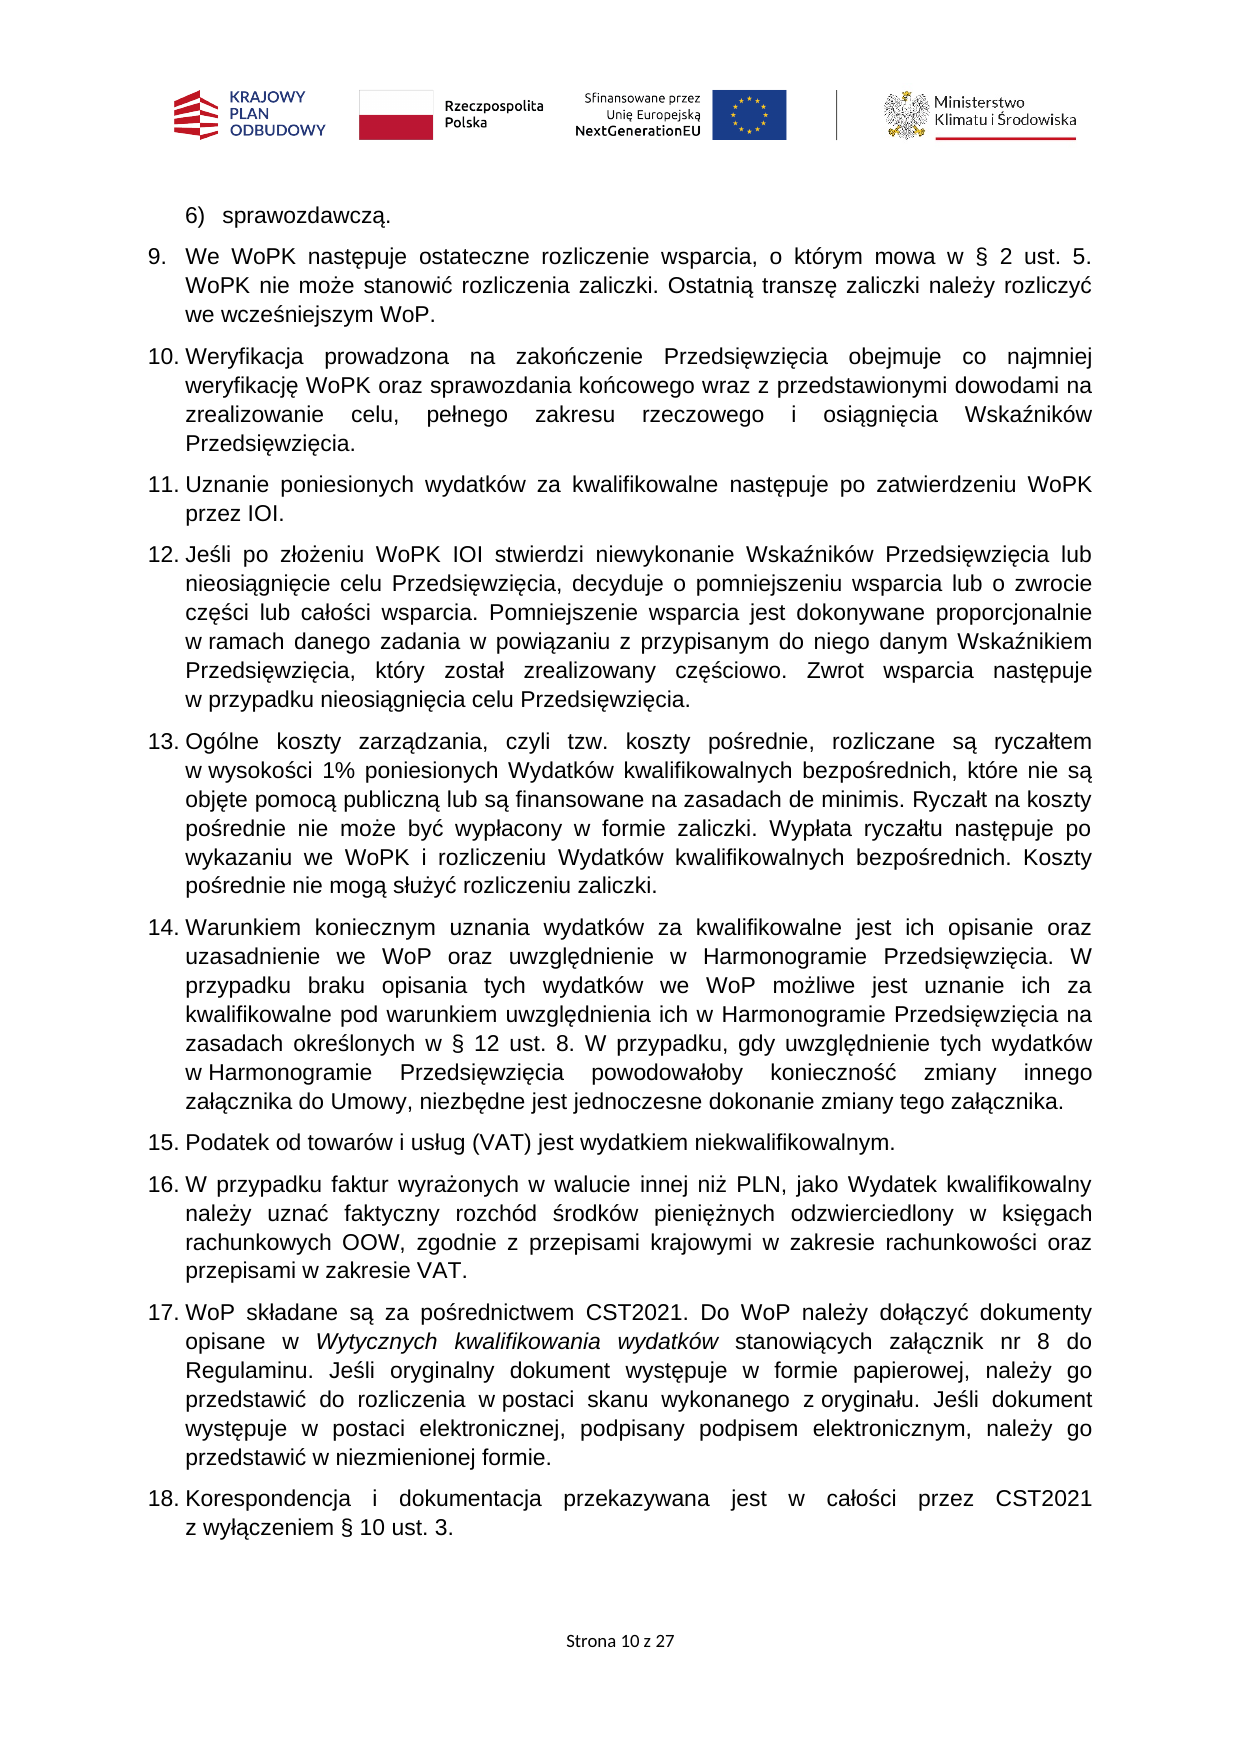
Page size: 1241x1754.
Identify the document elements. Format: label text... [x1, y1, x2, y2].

list Ogólne koszty zarządzania, czyli tzw. koszty pośrednie, rozliczane są ryczałtem w wysokości 1% poniesionych Wydatków kwalifikowalnych bezpośrednich, które nie są objęte pomocą publiczną lub są finansowane na zasadach de minimis. Ryczałt na koszty pośrednie nie może być wypłacony w formie zaliczki. Wypłata ryczałtu następuje po wykazaniu we WoPK i rozliczeniu Wydatków kwalifikowalnych bezpośrednich. Koszty pośrednie nie mogą służyć rozliczeniu zaliczki. [148, 728, 1093, 899]
list Korespondencja i dokumentacja przekazywana jest w całości przez CST2021 z wyłączeniem § 10 ust. 3. [148, 1485, 1093, 1541]
list Weryfikacja prowadzona na zakończenie Przedsięwzięcia obejmuje co najmniej weryfikację WoPK oraz sprawozdania końcowego wraz z przedstawionymi dowodami na zrealizowanie celu, pełnego zakresu rzeczowego i osiągnięcia Wskaźników Przedsięwzięcia. [148, 343, 1093, 456]
list We WoPK następuje ostateczne rozliczenie wsparcia, o którym mowa w § 2 ust. 5. WoPK nie może stanowić rozliczenia zaliczki. Ostatnią transzę zaliczki należy rozliczyć we wcześniejszym WoP. [148, 243, 1093, 328]
list Uznanie poniesionych wydatków za kwalifikowalne następuje po zatwierdzeniu WoPK przez IOI. [148, 471, 1093, 526]
list W przypadku faktur wyrażonych w walucie innej niż PLN, jako Wydatek kwalifikowalny należy uznać faktyczny rozchód środków pieniężnych odzwierciedlony w księgach rachunkowych OOW, zgodnie z przepisami krajowymi w zakresie rachunkowości oraz przepisami w zakresie VAT. [148, 1171, 1093, 1284]
picture [157, 73, 872, 155]
list sprawozdawczą. [185, 202, 1093, 228]
list Warunkiem koniecznym uznania wydatków za kwalifikowalne jest ich opisanie oraz uzasadnienie we WoP oraz uwzględnienie w Harmonogramie Przedsięwzięcia. W przypadku braku opisania tych wydatków we WoP możliwe jest uznanie ich za kwalifikowalne pod warunkiem uwzględnienia ich w Harmonogramie Przedsięwzięcia na zasadach określonych w § 12 ust. 8. W przypadku, gdy uwzględnienie tych wydatków w Harmonogramie Przedsięwzięcia powodowałoby konieczność zmiany innego załącznika do Umowy, niezbędne jest jednoczesne dokonanie zmiany tego załącznika. [148, 914, 1093, 1114]
list Podatek od towarów i usług (VAT) jest wydatkiem niekwalifikowalnym. [148, 1129, 1093, 1156]
list WoP składane są za pośrednictwem CST2021. Do WoP należy dołączyć dokumenty opisane w Wytycznych kwalifikowania wydatków stanowiących załącznik nr 8 do Regulaminu. Jeśli oryginalny dokument występuje w formie papierowej, należy go przedstawić do rozliczenia w postaci skanu wykonanego z oryginału. Jeśli dokument występuje w postaci elektronicznej, podpisany podpisem elektronicznym, należy go przedstawić w niezmienionej formie. [148, 1299, 1093, 1470]
picture [880, 83, 1084, 148]
list Jeśli po złożeniu WoPK IOI stwierdzi niewykonanie Wskaźników Przedsięwzięcia lub nieosiągnięcie celu Przedsięwzięcia, decyduje o pomniejszeniu wsparcia lub o zwrocie części lub całości wsparcia. Pomniejszenie wsparcia jest dokonywane proporcjonalnie w ramach danego zadania w powiązaniu z przypisanym do niego danym Wskaźnikiem Przedsięwzięcia, który został zrealizowany częściowo. Zwrot wsparcia następuje w przypadku nieosiągnięcia celu Przedsięwzięcia. [148, 541, 1093, 713]
